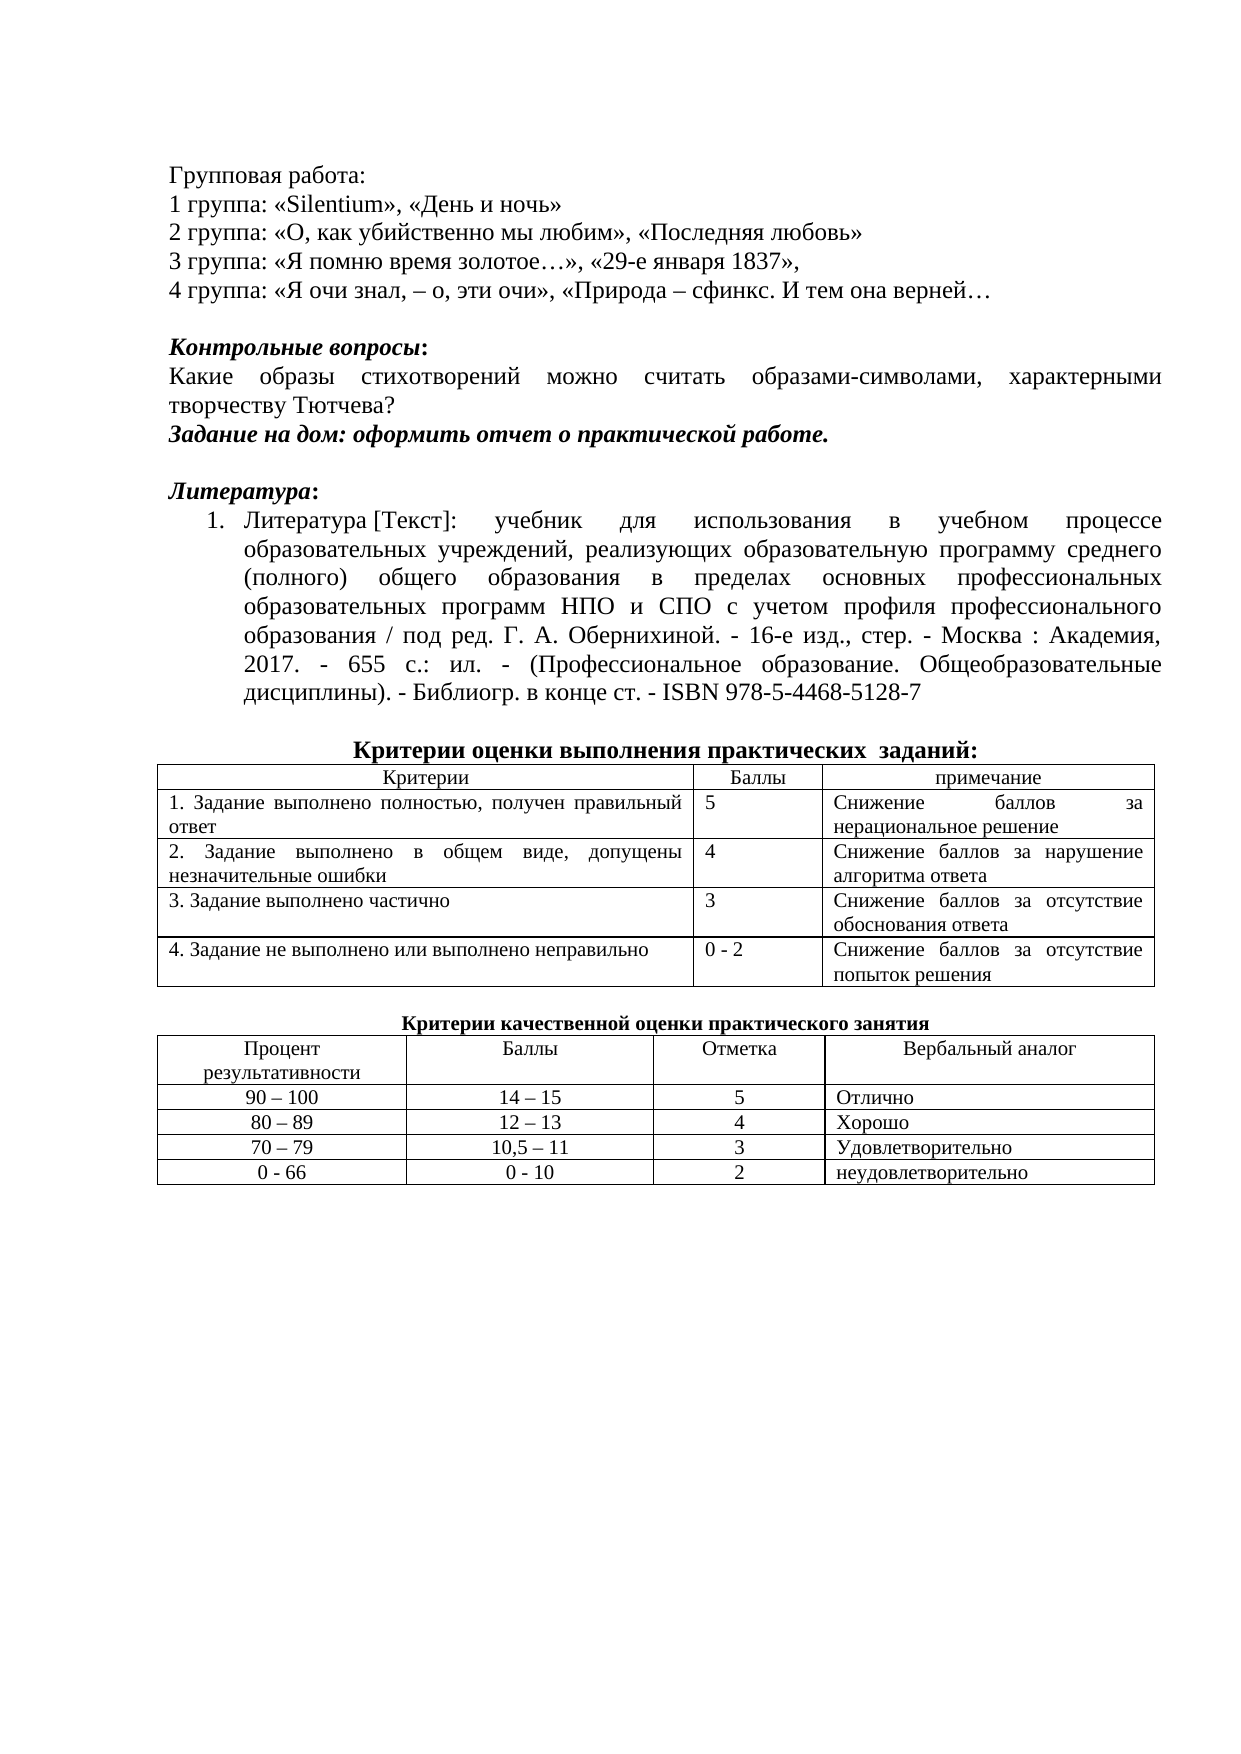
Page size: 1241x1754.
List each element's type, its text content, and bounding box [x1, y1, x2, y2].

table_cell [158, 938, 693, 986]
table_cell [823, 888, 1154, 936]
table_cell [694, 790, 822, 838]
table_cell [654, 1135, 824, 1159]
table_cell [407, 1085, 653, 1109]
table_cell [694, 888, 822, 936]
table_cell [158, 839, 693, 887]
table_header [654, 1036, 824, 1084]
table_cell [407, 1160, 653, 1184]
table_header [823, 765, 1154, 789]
text Задание на дом: оформить отчет о практической работе. [169, 419, 1162, 447]
text 2 группа: «О, как убийственно мы любим», «Последняя любовь» [169, 217, 1162, 246]
text Литература: [169, 476, 1162, 505]
text Какие образы стихотворений можно считать образами-символами, характерными творчеству Тютчева? [169, 361, 1162, 419]
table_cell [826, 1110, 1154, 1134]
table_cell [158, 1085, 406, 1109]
list Литература [Текст]: учебник для использования в учебном процессе образовательных учреждений, реализующих образовательную программу среднего (полного) общего образования в пределах основных профессиональных образовательных программ НПО и СПО с учетом профиля профессионального образования / под ред. Г. А. Обернихиной. - 16-е изд., стер. - Москва : Академия, 2017. - 655 с.: ил. - (Профессиональное образование. Общеобразовательные дисциплины). - Библиогр. в конце ст. - ISBN 978-5-4468-5128-7 [206, 505, 1162, 706]
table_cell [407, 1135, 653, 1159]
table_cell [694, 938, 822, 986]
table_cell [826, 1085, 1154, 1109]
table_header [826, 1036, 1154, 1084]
text Групповая работа: [169, 160, 1162, 189]
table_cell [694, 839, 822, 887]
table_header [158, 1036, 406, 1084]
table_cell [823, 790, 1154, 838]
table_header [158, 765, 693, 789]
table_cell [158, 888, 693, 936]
text Критерии оценки выполнения практических заданий: [169, 735, 1162, 764]
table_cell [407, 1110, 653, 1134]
text Критерии качественной оценки практического занятия [169, 1011, 1162, 1035]
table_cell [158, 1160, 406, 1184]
text Контрольные вопросы: [169, 332, 1162, 361]
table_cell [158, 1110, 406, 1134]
text 4 группа: «Я очи знал, – о, эти очи», «Природа – сфинкс. И тем она верней… [169, 275, 1162, 304]
text 3 группа: «Я помню время золотое…», «29-е января 1837», [169, 246, 1162, 275]
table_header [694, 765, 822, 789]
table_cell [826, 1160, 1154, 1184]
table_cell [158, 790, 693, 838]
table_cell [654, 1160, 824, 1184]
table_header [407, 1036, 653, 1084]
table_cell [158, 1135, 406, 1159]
text 1 группа: «Silentium», «День и ночь» [169, 189, 1162, 217]
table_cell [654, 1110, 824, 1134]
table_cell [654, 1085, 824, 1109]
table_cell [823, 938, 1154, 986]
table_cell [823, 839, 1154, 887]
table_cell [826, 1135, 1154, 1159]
